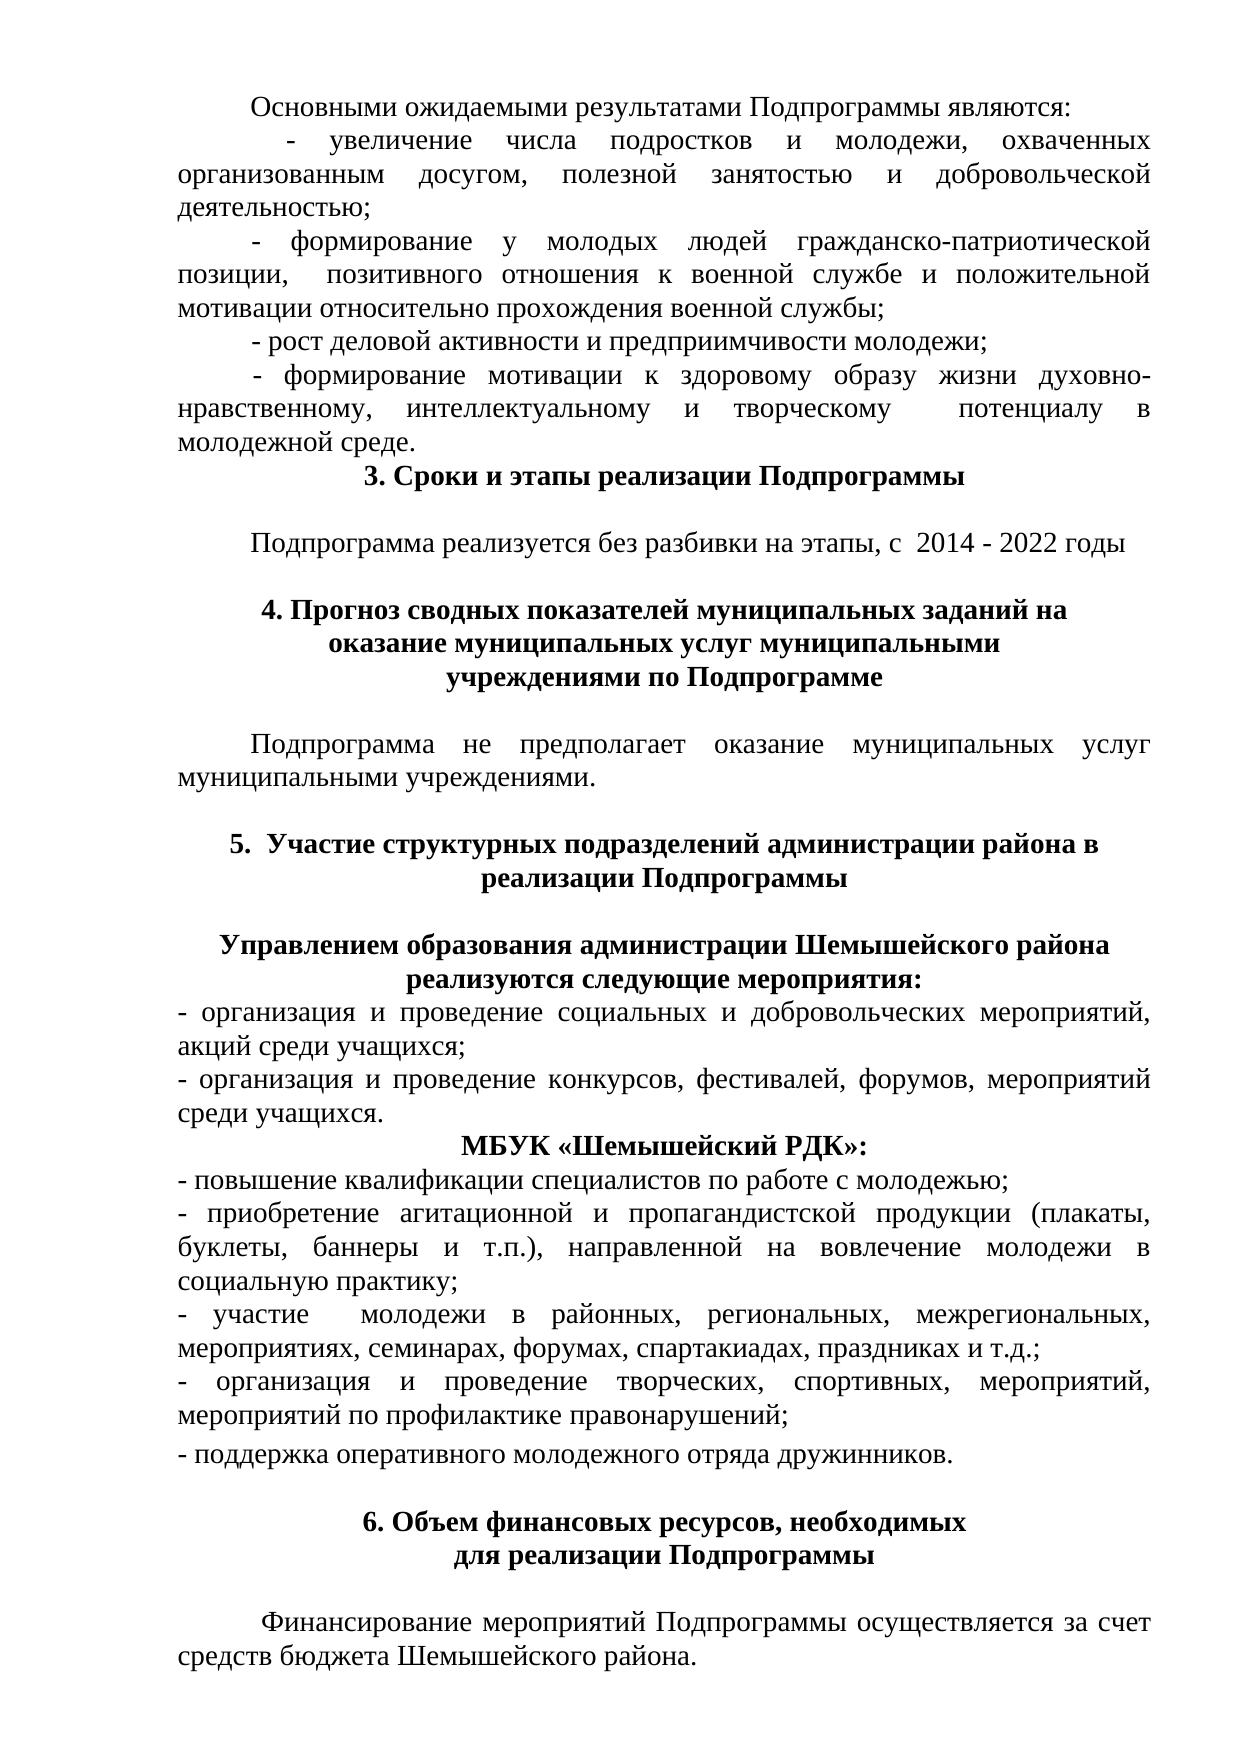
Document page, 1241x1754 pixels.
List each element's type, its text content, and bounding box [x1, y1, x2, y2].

text 6. Объем финансовых ресурсов, необходимых [177, 1504, 1152, 1537]
text МБУК «Шемышейский РДК»: [177, 1128, 1152, 1162]
text для реализации Подпрограммы [177, 1537, 1152, 1571]
text - организация и проведение социальных и добровольческих мероприятий, акций среди учащихся; [177, 994, 1152, 1061]
text 5. Участие структурных подразделений администрации района в реализации Подпрограммы [177, 827, 1152, 894]
text - приобретение агитационной и пропагандистской продукции (плакаты, буклеты, баннеры и т.п.), направленной на вовлечение молодежи в социальную практику; [177, 1196, 1152, 1296]
text - повышение квалификации специалистов по работе с молодежью; [177, 1162, 1152, 1196]
text - поддержка оперативного молодежного отряда дружинников. [177, 1437, 1152, 1470]
text Подпрограмма реализуется без разбивки на этапы, с 2014 - 2022 годы [177, 525, 1152, 558]
text - организация и проведение творческих, спортивных, мероприятий, мероприятий по профилактике правонарушений; [177, 1363, 1152, 1430]
text - рост деловой активности и предприимчивости молодежи; [177, 323, 1152, 357]
text - организация и проведение конкурсов, фестивалей, форумов, мероприятий среди учащихся. [177, 1061, 1152, 1128]
text - формирование мотивации к здоровому образу жизни духовно-нравственному, интеллектуальному и творческому потенциалу в молодежной среде. [177, 357, 1152, 458]
text 3. Сроки и этапы реализации Подпрограммы [177, 458, 1152, 491]
text 4. Прогноз сводных показателей муниципальных заданий на [177, 592, 1152, 625]
text Управлением образования администрации Шемышейского района реализуются следующие мероприятия: [177, 927, 1152, 994]
text - формирование у молодых людей гражданско-патриотической позиции, позитивного отношения к военной службе и положительной мотивации относительно прохождения военной службы; [177, 223, 1152, 323]
text Подпрограмма не предполагает оказание муниципальных услуг муниципальными учреждениями. [177, 726, 1152, 793]
text оказание муниципальных услуг муниципальными [177, 625, 1152, 659]
text - увеличение числа подростков и молодежи, охваченных организованным досугом, полезной занятостью и добровольческой деятельностью; [177, 122, 1152, 223]
text учреждениями по Подпрограмме [177, 659, 1152, 692]
text Финансирование мероприятий Подпрограммы осуществляется за счет средств бюджета Шемышейского района. [177, 1604, 1152, 1671]
text - участие молодежи в районных, региональных, межрегиональных, мероприятиях, семинарах, форумах, спартакиадах, праздниках и т.д.; [177, 1296, 1152, 1363]
text Основными ожидаемыми результатами Подпрограммы являются: [177, 89, 1152, 122]
